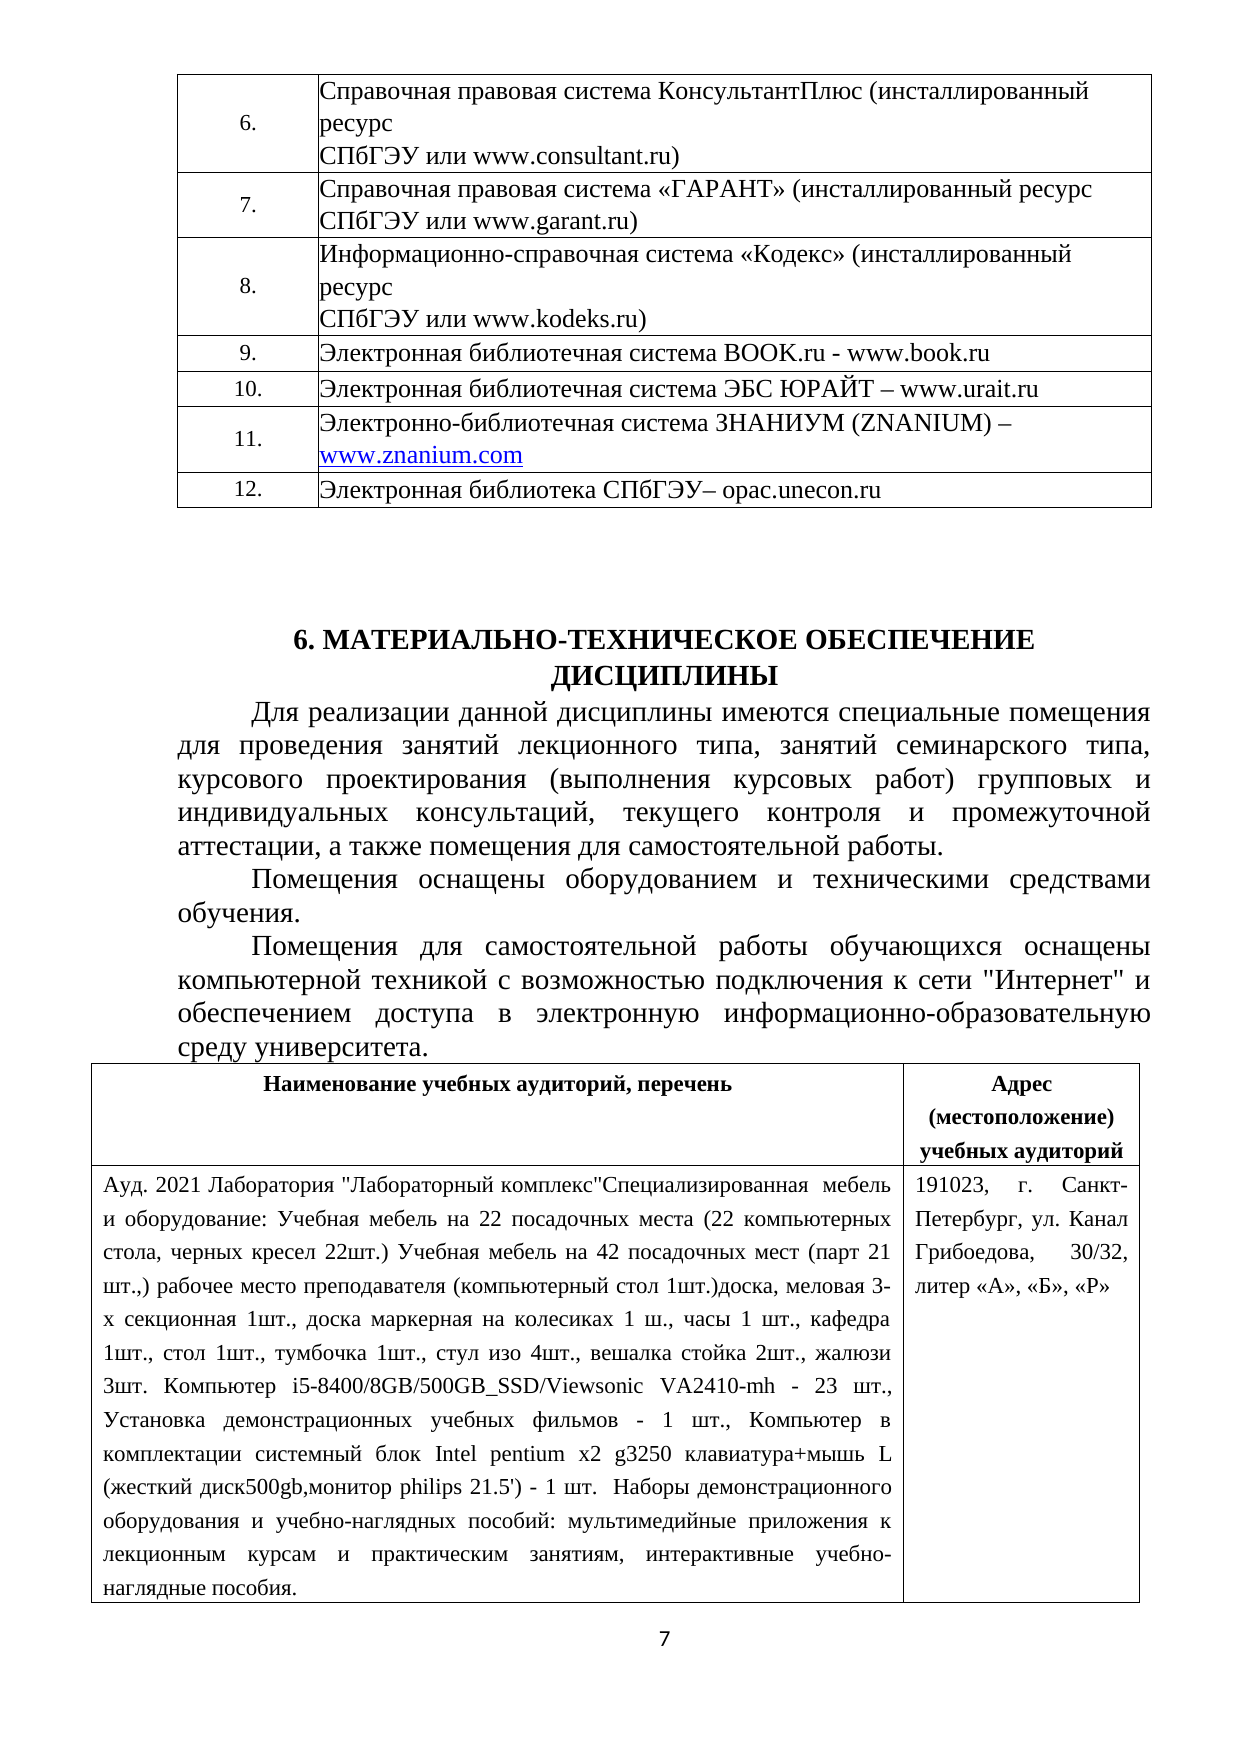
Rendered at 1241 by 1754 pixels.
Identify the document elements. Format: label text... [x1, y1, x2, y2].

table_cell 10. [178, 372, 318, 406]
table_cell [904, 1166, 1139, 1602]
table_cell Информационно-справочная система «Кодекс» (инсталлированный ресурс СПбГЭУ или www.kodeks.ru) [319, 238, 1151, 335]
table_cell Ауд. 2021 Лаборатория "Лабораторный комплекс"Специализированная мебель и оборудование: Учебная мебель на 22 посадочных места (22 компьютерных стола, черных кресел 22шт.) Учебная мебель на 42 посадочных мест (парт 21 шт.,) рабочее место преподавателя (компьютерный стол 1шт.)доска, меловая 3-х секционная 1шт., доска маркерная на колесиках 1 ш., часы 1 шт., кафедра 1шт., стол 1шт., тумбочка 1шт., стул изо 4шт., вешалка стойка 2шт., жалюзи 3шт. Компьютер i5-8400/8GB/500GB_SSD/Viewsonic VA2410-mh - 23 шт., Установка демонстрационных учебных фильмов - 1 шт., Компьютер в комплектации системный блок Intel pentium x2 g3250 клавиатура+мышь L (жесткий диск500gb,монитор philips 21.5') - 1 шт. Наборы демонстрационного оборудования и учебно-наглядных пособий: мультимедийные приложения к лекционным курсам и практическим занятиям, интерактивные учебно-наглядные пособия. [92, 1166, 903, 1602]
table_cell 8. [178, 238, 318, 335]
text Помещения оснащены оборудованием и техническими средствами обучения. [177, 862, 1152, 929]
subtitle 6. МАТЕРИАЛЬНО-ТЕХНИЧЕСКОЕ ОБЕСПЕЧЕНИЕ ДИСЦИПЛИНЫ [177, 622, 1152, 692]
table_header Адрес (местоположение) учебных аудиторий [904, 1064, 1139, 1165]
table_cell Справочная правовая система «ГАРАНТ» (инсталлированный ресурс СПбГЭУ или www.garant.ru) [319, 173, 1151, 237]
table_cell 11. [178, 407, 318, 472]
text Помещения для самостоятельной работы обучающихся оснащены компьютерной техникой с возможностью подключения к сети "Интернет" и обеспечением доступа в электронную информационно-образовательную среду университета. [177, 929, 1152, 1063]
text Для реализации данной дисциплины имеются специальные помещения для проведения занятий лекционного типа, занятий семинарского типа, курсового проектирования (выполнения курсовых работ) групповых и индивидуальных консультаций, текущего контроля и промежуточной аттестации, а также помещения для самостоятельной работы. [177, 694, 1152, 862]
table_cell Электронная библиотечная система ЭБС ЮРАЙТ – www.urait.ru [319, 372, 1151, 406]
table_cell Электронная библиотечная система BOOK.ru - www.book.ru [319, 336, 1151, 371]
table_cell 9. [178, 336, 318, 371]
table_cell 7. [178, 173, 318, 237]
table_cell 12. [178, 473, 318, 507]
table_cell Электронная библиотека СПбГЭУ– opac.unecon.ru [319, 473, 1151, 507]
table_cell 6. [178, 75, 318, 172]
table_cell Справочная правовая система КонсультантПлюс (инсталлированный ресурс СПбГЭУ или www.consultant.ru) [319, 75, 1151, 172]
table_header Наименование учебных аудиторий, перечень [92, 1064, 903, 1165]
table_cell Электронно-библиотечная система ЗНАНИУМ (ZNANIUM) – www.znanium.com [319, 407, 1151, 472]
